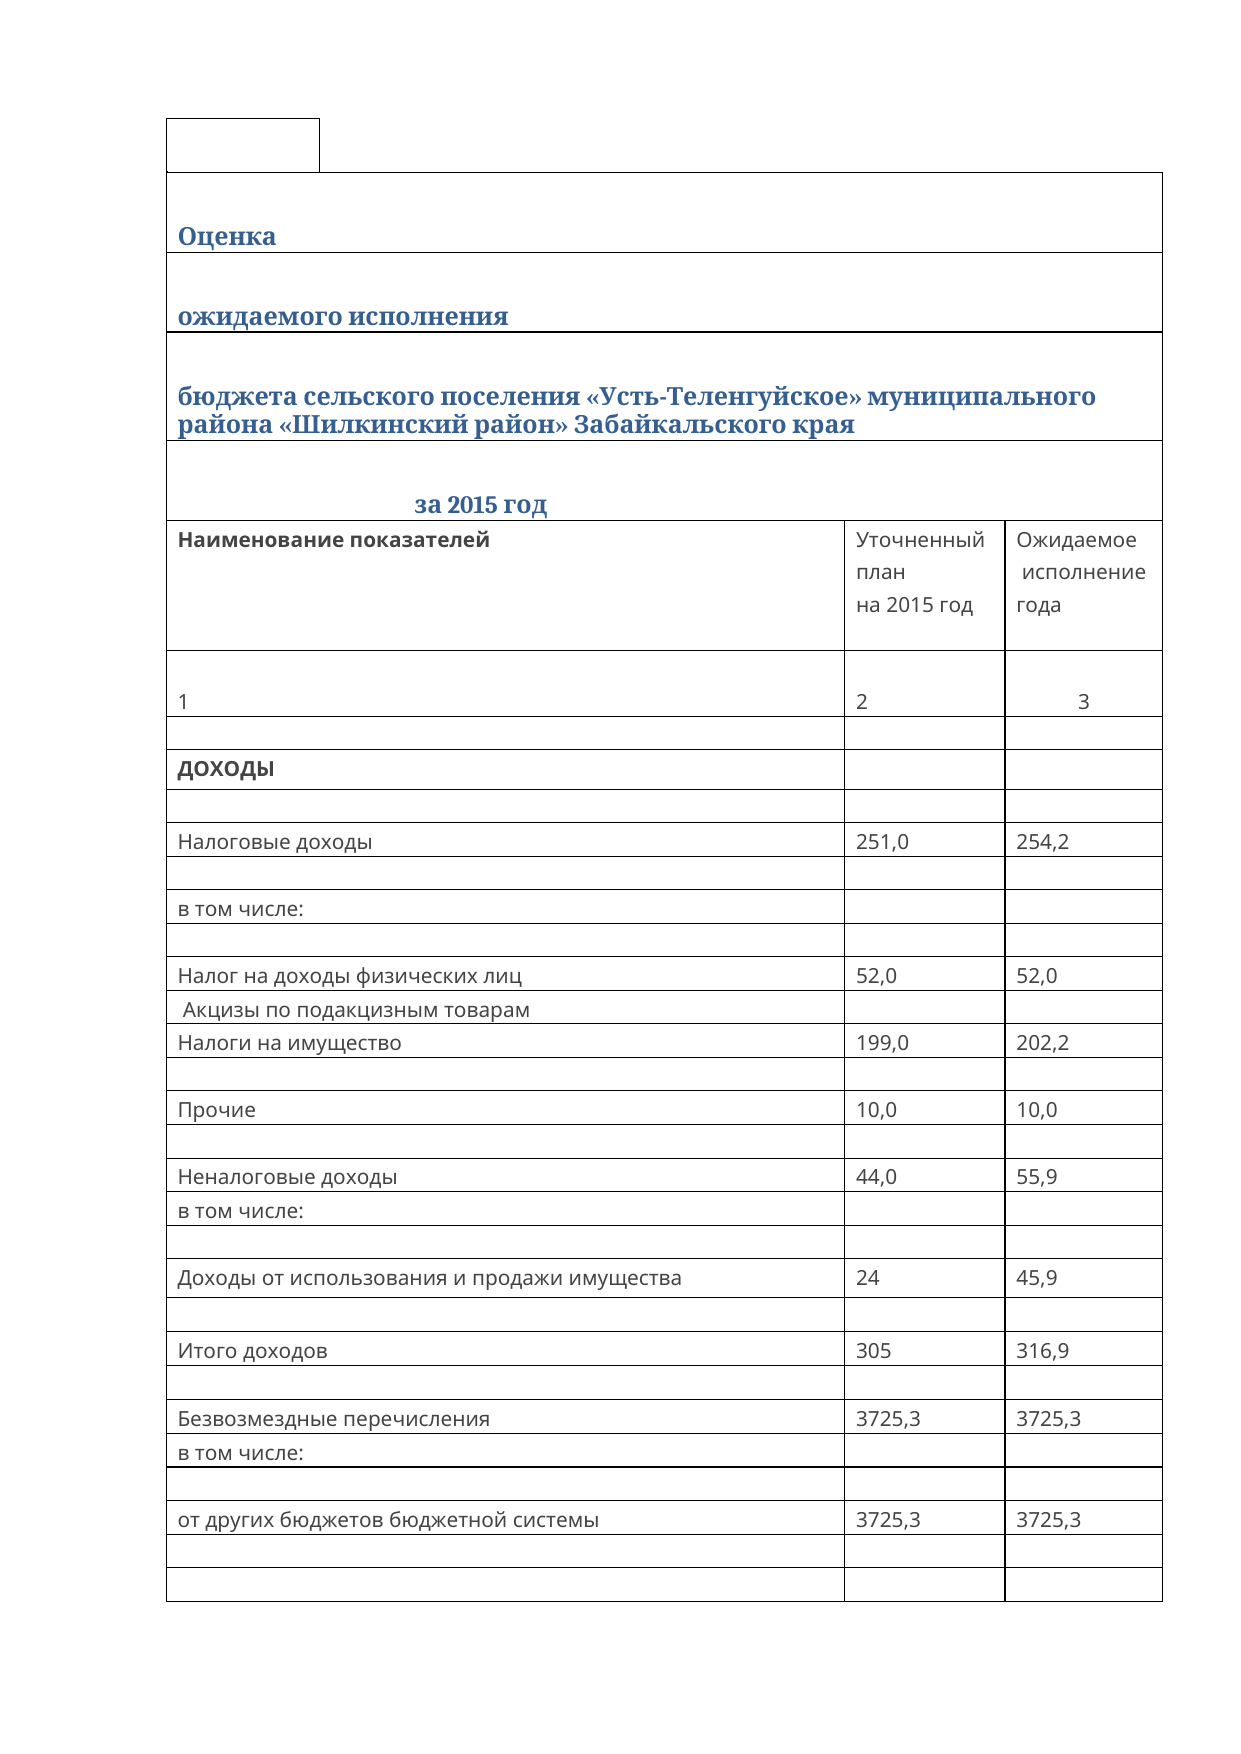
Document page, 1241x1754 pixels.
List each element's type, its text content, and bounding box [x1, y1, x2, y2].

table_cell [167, 1366, 844, 1398]
table_cell [845, 1366, 1004, 1398]
table_cell 3 [1006, 651, 1162, 716]
table_cell 202,2 [1006, 1024, 1162, 1057]
table_cell Итого доходов [167, 1332, 844, 1365]
table_cell [1006, 1298, 1162, 1331]
table_cell 45,9 [1006, 1259, 1162, 1297]
table_cell [167, 1468, 844, 1500]
table_cell Налоговые доходы [167, 823, 844, 856]
table_cell Уточненный план на 2015 год [845, 521, 1004, 650]
table_cell от других бюджетов бюджетной системы [167, 1501, 844, 1533]
table_cell Акцизы по подакцизным товарам [167, 991, 844, 1023]
table_cell 3725,3 [1006, 1400, 1162, 1433]
table_cell [1006, 790, 1162, 822]
table_cell [1006, 1434, 1162, 1466]
table_cell 3725,3 [845, 1501, 1004, 1533]
table_cell [167, 1535, 844, 1567]
table_cell Неналоговые доходы [167, 1159, 844, 1191]
table_cell [167, 1298, 844, 1331]
table_cell [845, 1058, 1004, 1090]
table_cell 254,2 [1006, 823, 1162, 856]
table_cell [845, 857, 1004, 889]
table_cell 55,9 [1006, 1159, 1162, 1191]
table_cell Прочие [167, 1091, 844, 1124]
table_cell 52,0 [845, 957, 1004, 990]
table_header [167, 119, 319, 172]
table_cell [167, 1568, 844, 1601]
table_cell 305 [845, 1332, 1004, 1365]
table_cell 3725,3 [845, 1400, 1004, 1433]
table_cell [1006, 1058, 1162, 1090]
table_cell [1006, 1226, 1162, 1258]
table_cell [845, 750, 1004, 788]
table_cell [1006, 1192, 1162, 1224]
table_cell Доходы от использования и продажи имущества [167, 1259, 844, 1297]
table_cell Безвозмездные перечисления [167, 1400, 844, 1433]
table_cell [1006, 717, 1162, 749]
table_cell в том числе: [167, 890, 844, 923]
table_cell [167, 857, 844, 889]
table_cell [167, 790, 844, 822]
table_cell за 2015 год [167, 441, 1162, 520]
table_cell ДОХОДЫ [167, 750, 844, 788]
table_cell [845, 1434, 1004, 1466]
table_cell [1006, 991, 1162, 1023]
table_cell 24 [845, 1259, 1004, 1297]
table_cell [167, 924, 844, 956]
table_cell [845, 717, 1004, 749]
table_cell [845, 1568, 1004, 1601]
table_cell [845, 1298, 1004, 1331]
table_cell в том числе: [167, 1192, 844, 1224]
table_cell [845, 1226, 1004, 1258]
table_cell 44,0 [845, 1159, 1004, 1191]
table_cell [845, 924, 1004, 956]
table_cell 52,0 [1006, 957, 1162, 990]
table_cell 199,0 [845, 1024, 1004, 1057]
table_cell [845, 1535, 1004, 1567]
table_cell бюджета сельского поселения «Усть-Теленгуйское» муниципального района «Шилкинский район» Забайкальского края [167, 333, 1162, 440]
table_cell [845, 890, 1004, 923]
table_cell [1006, 1366, 1162, 1398]
table_cell Налог на доходы физических лиц [167, 957, 844, 990]
table_cell Наименование показателей [167, 521, 844, 650]
table_cell [845, 1468, 1004, 1500]
table_cell Оценка [167, 173, 1162, 252]
table_cell [1006, 1568, 1162, 1601]
table_cell [845, 991, 1004, 1023]
table_cell [1006, 1468, 1162, 1500]
table_cell [1006, 890, 1162, 923]
table_cell [167, 1226, 844, 1258]
table_cell 2 [845, 651, 1004, 716]
table_cell Налоги на имущество [167, 1024, 844, 1057]
table_cell 316,9 [1006, 1332, 1162, 1365]
table_cell 1 [167, 651, 844, 716]
table_cell [845, 1192, 1004, 1224]
table_cell [845, 790, 1004, 822]
table_cell [167, 717, 844, 749]
table_cell [1006, 750, 1162, 788]
table_cell в том числе: [167, 1434, 844, 1466]
table_cell [1006, 1125, 1162, 1157]
table_cell Ожидаемое исполнение года [1006, 521, 1162, 650]
table_cell 10,0 [1006, 1091, 1162, 1124]
table_cell [845, 1125, 1004, 1157]
table_cell [167, 1058, 844, 1090]
table_cell [1006, 1535, 1162, 1567]
table_cell ожидаемого исполнения [167, 253, 1162, 331]
table_cell 3725,3 [1006, 1501, 1162, 1533]
table_cell 251,0 [845, 823, 1004, 856]
table_cell [167, 1125, 844, 1157]
table_cell [1006, 857, 1162, 889]
table_cell 10,0 [845, 1091, 1004, 1124]
table_cell [1006, 924, 1162, 956]
